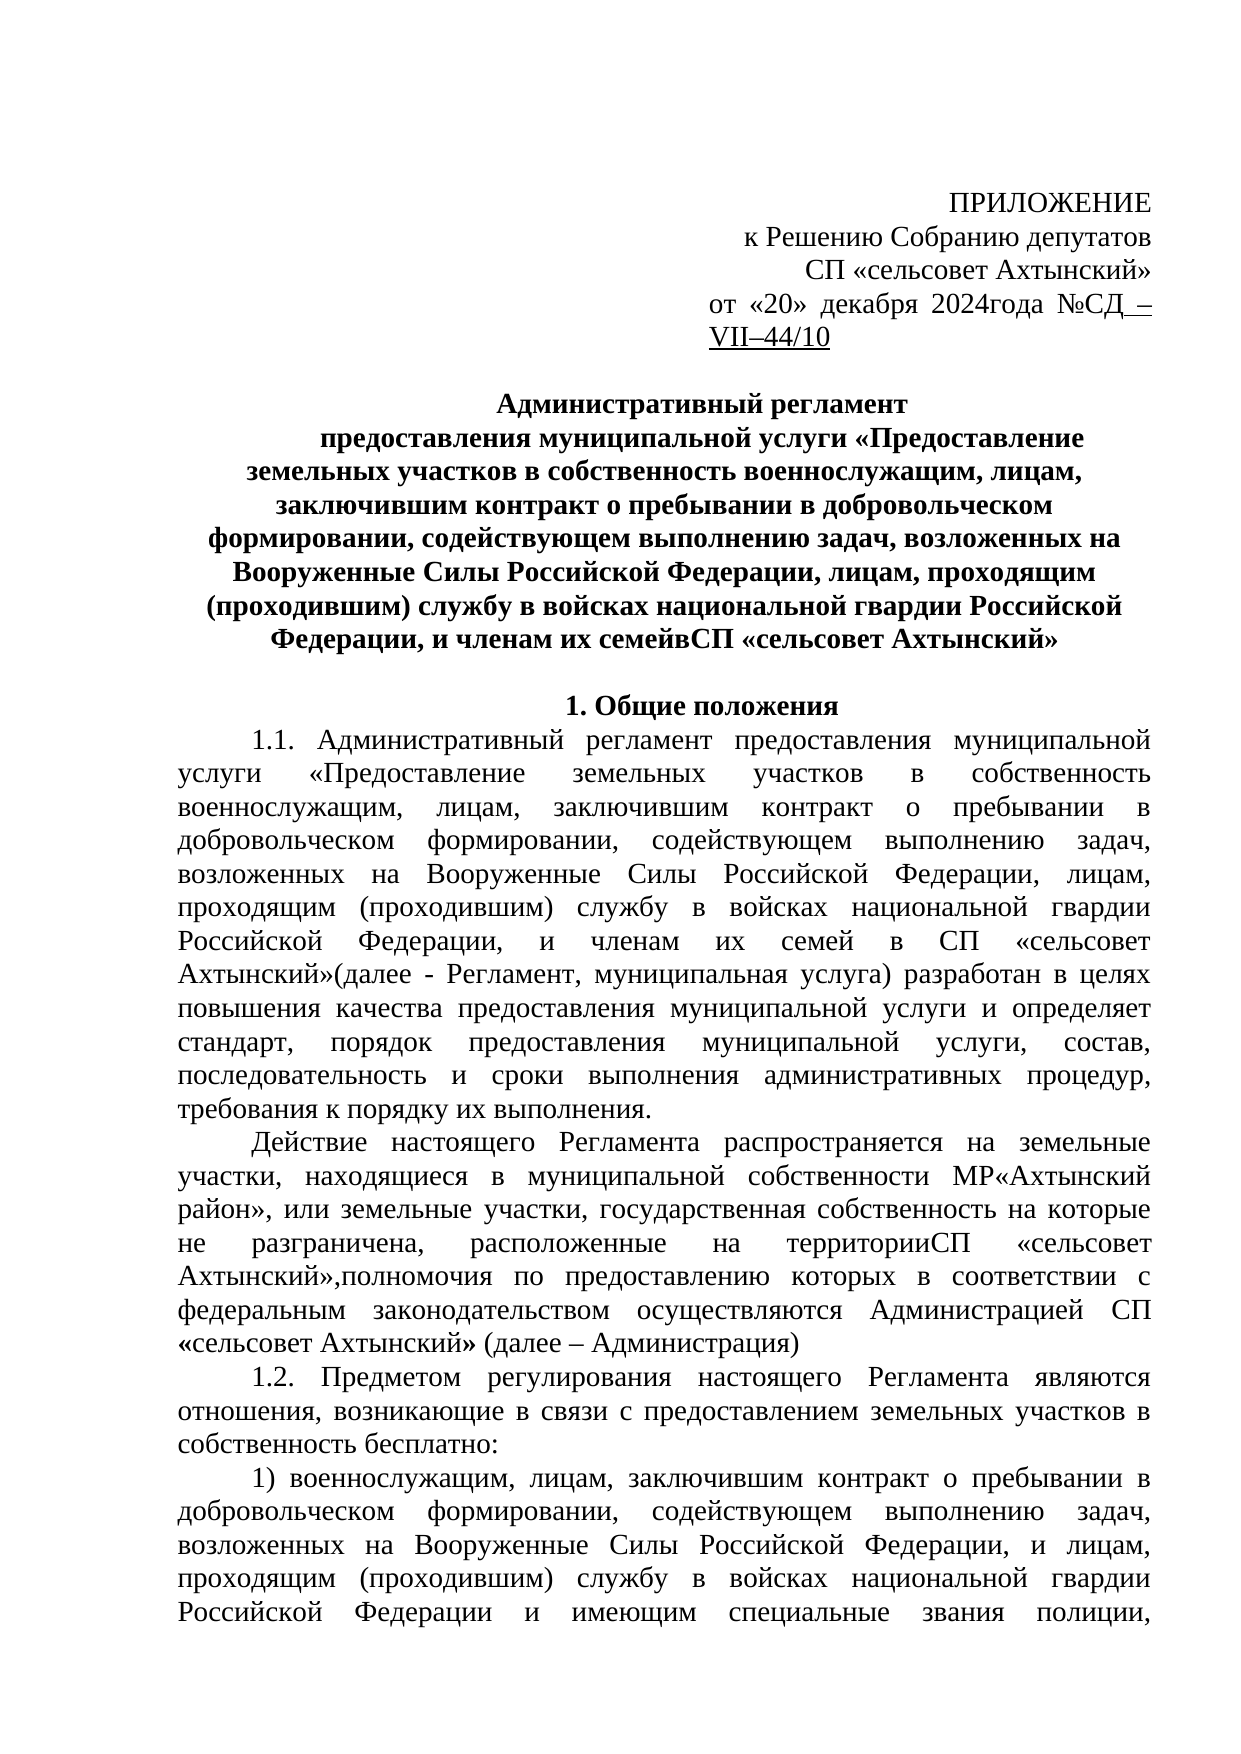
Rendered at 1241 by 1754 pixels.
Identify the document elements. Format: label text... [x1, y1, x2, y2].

text СП «сельсовет Ахтынский» [177, 252, 1152, 286]
text ПРИЛОЖЕНИЕ [177, 185, 1152, 219]
text к Решению Собранию депутатов [177, 219, 1152, 252]
text 1.2. Предметом регулирования настоящего Регламента являются отношения, возникающие в связи с предоставлением земельных участков в собственность бесплатно: [177, 1359, 1152, 1460]
text от «20» декабря 2024года №СД – VII–44/10 [709, 286, 1152, 353]
text Действие настоящего Регламента распространяется на земельные участки, находящиеся в муниципальной собственности МР«Ахтынский район», или земельные участки, государственная собственность на которые не разграничена, расположенные на территорииСП «сельсовет Ахтынский»,полномочия по предоставлению которых в соответствии с федеральным законодательством осуществляются Администрацией СП «сельсовет Ахтынский» (далее – Администрация) [177, 1124, 1152, 1359]
text Административный регламент [177, 386, 1152, 420]
text 1. Общие положения [177, 688, 1152, 722]
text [177, 1460, 1152, 1627]
text предоставления муниципальной услуги «Предоставление земельных участков в собственность военнослужащим, лицам, заключившим контракт о пребывании в добровольческом формировании, содействующем выполнению задач, возложенных на Вооруженные Силы Российской Федерации, лицам, проходящим (проходившим) службу в войсках национальной гвардии Российской Федерации, и членам их семейвСП «сельсовет Ахтынский» [177, 420, 1152, 655]
text 1.1. Административный регламент предоставления муниципальной услуги «Предоставление земельных участков в собственность военнослужащим, лицам, заключившим контракт о пребывании в добровольческом формировании, содействующем выполнению задач, возложенных на Вооруженные Силы Российской Федерации, лицам, проходящим (проходившим) службу в войсках национальной гвардии Российской Федерации, и членам их семей в СП «сельсовет Ахтынский»(далее - Регламент, муниципальная услуга) разработан в целях повышения качества предоставления муниципальной услуги и определяет стандарт, порядок предоставления муниципальной услуги, состав, последовательность и сроки выполнения административных процедур, требования к порядку их выполнения. [177, 722, 1152, 1124]
